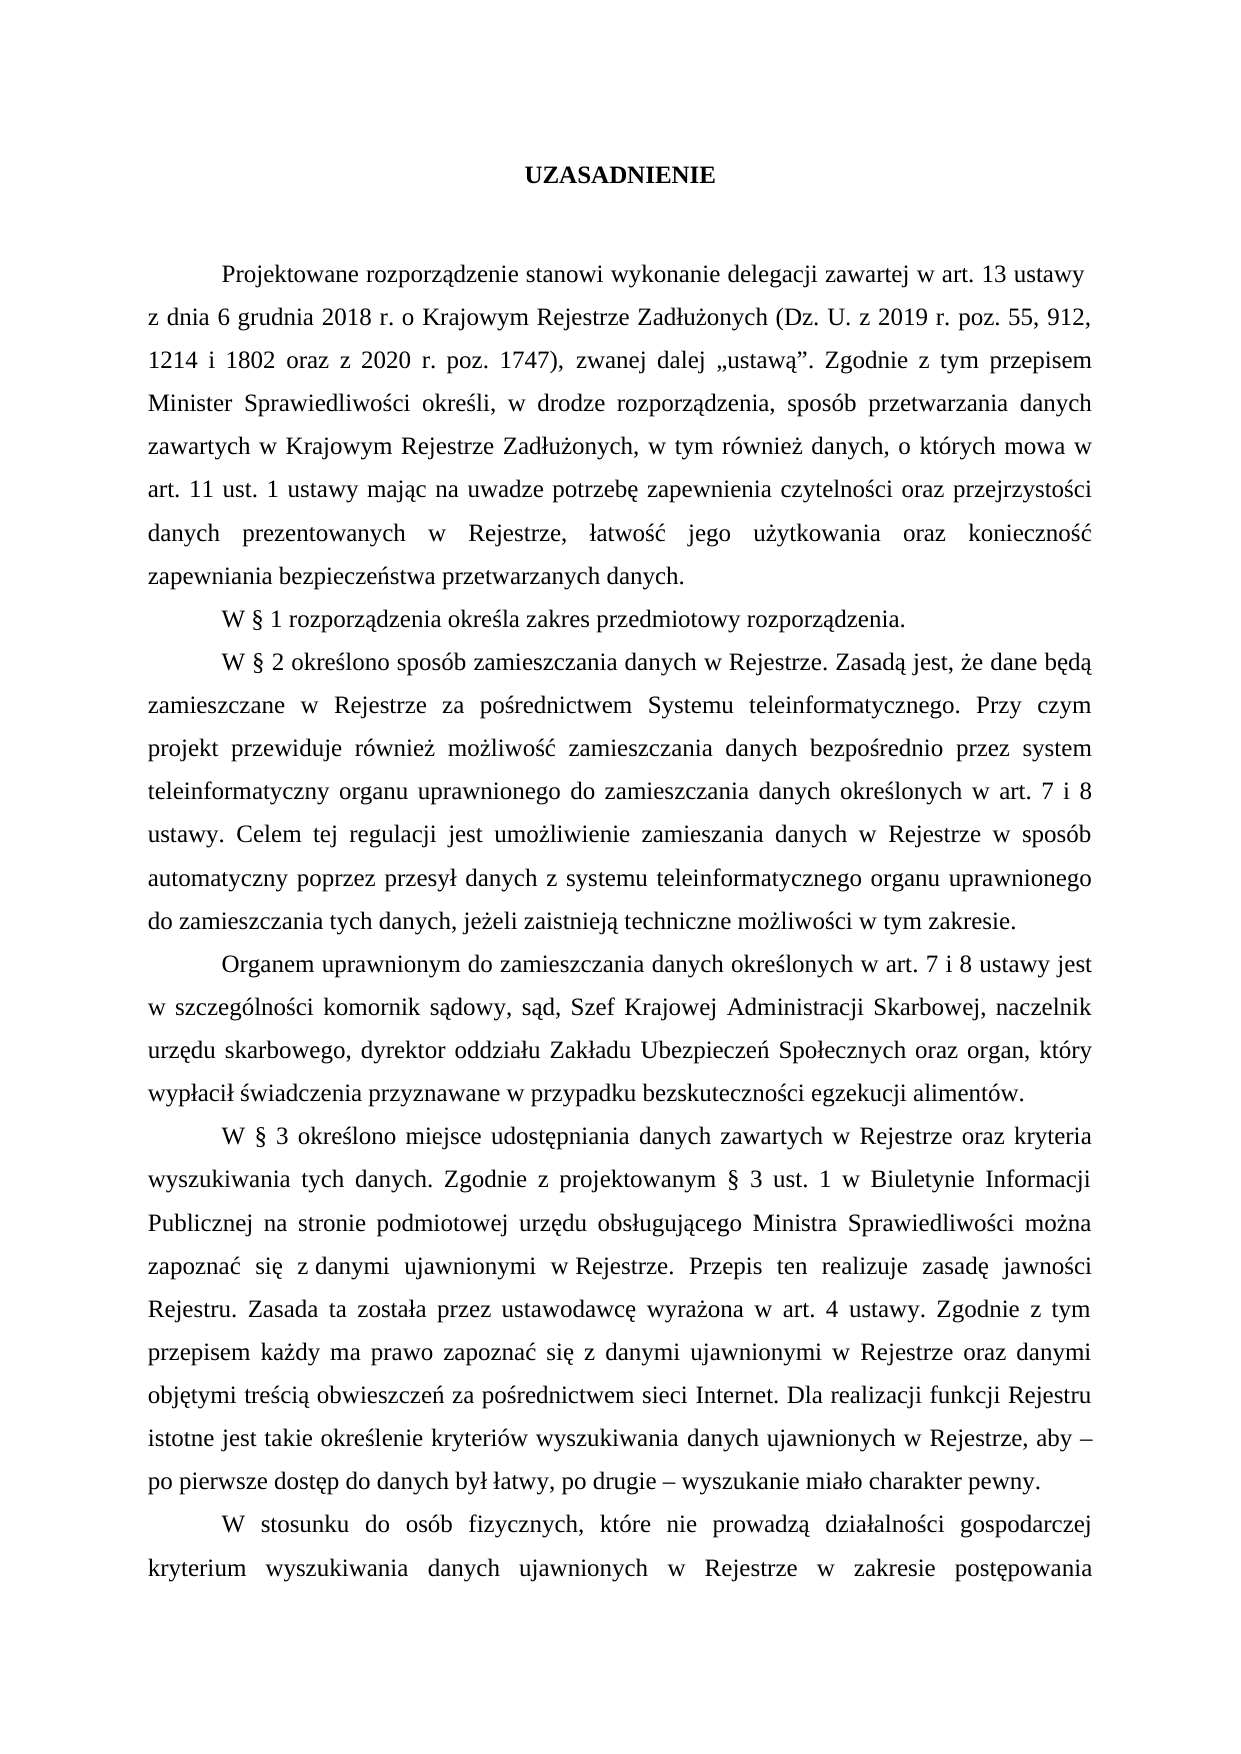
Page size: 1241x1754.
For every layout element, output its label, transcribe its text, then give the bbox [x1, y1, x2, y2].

text W § 1 rozporządzenia określa zakres przedmiotowy rozporządzenia. [148, 604, 1093, 633]
text UZASADNIENIE [148, 160, 1093, 189]
text W § 2 określono sposób zamieszczania danych w Rejestrze. Zasadą jest, że dane będą zamieszczane w Rejestrze za pośrednictwem Systemu teleinformatycznego. Przy czym projekt przewiduje również możliwość zamieszczania danych bezpośrednio przez system teleinformatyczny organu uprawnionego do zamieszczania danych określonych w art. 7 i 8 ustawy. Celem tej regulacji jest umożliwienie zamieszania danych w Rejestrze w sposób automatyczny poprzez przesył danych z systemu teleinformatycznego organu uprawnionego do zamieszczania tych danych, jeżeli zaistnieją techniczne możliwości w tym zakresie. [148, 647, 1093, 934]
text Projektowane rozporządzenie stanowi wykonanie delegacji zawartej w art. 13 ustawy z dnia 6 grudnia 2018 r. o Krajowym Rejestrze Zadłużonych (Dz. U. z 2019 r. poz. 55, 912, 1214 i 1802 oraz z 2020 r. poz. 1747), zwanej dalej „ustawą”. Zgodnie z tym przepisem Minister Sprawiedliwości określi, w drodze rozporządzenia, sposób przetwarzania danych zawartych w Krajowym Rejestrze Zadłużonych, w tym również danych, o których mowa w art. 11 ust. 1 ustawy mając na uwadze potrzebę zapewnienia czytelności oraz przejrzystości danych prezentowanych w Rejestrze, łatwość jego użytkowania oraz konieczność zapewniania bezpieczeństwa przetwarzanych danych. [148, 259, 1093, 589]
text Organem uprawnionym do zamieszczania danych określonych w art. 7 i 8 ustawy jest w szczególności komornik sądowy, sąd, Szef Krajowej Administracji Skarbowej, naczelnik urzędu skarbowego, dyrektor oddziału Zakładu Ubezpieczeń Społecznych oraz organ, który wypłacił świadczenia przyznawane w przypadku bezskuteczności egzekucji alimentów. [148, 949, 1093, 1107]
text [148, 1509, 1093, 1581]
text W § 3 określono miejsce udostępniania danych zawartych w Rejestrze oraz kryteria wyszukiwania tych danych. Zgodnie z projektowanym § 3 ust. 1 w Biuletynie Informacji Publicznej na stronie podmiotowej urzędu obsługującego Ministra Sprawiedliwości można zapoznać się z danymi ujawnionymi w Rejestrze. Przepis ten realizuje zasadę jawności Rejestru. Zasada ta została przez ustawodawcę wyrażona w art. 4 ustawy. Zgodnie z tym przepisem każdy ma prawo zapoznać się z danymi ujawnionymi w Rejestrze oraz danymi objętymi treścią obwieszczeń za pośrednictwem sieci Internet. Dla realizacji funkcji Rejestru istotne jest takie określenie kryteriów wyszukiwania danych ujawnionych w Rejestrze, aby – po pierwsze dostęp do danych był łatwy, po drugie – wyszukanie miało charakter pewny. [148, 1121, 1093, 1495]
